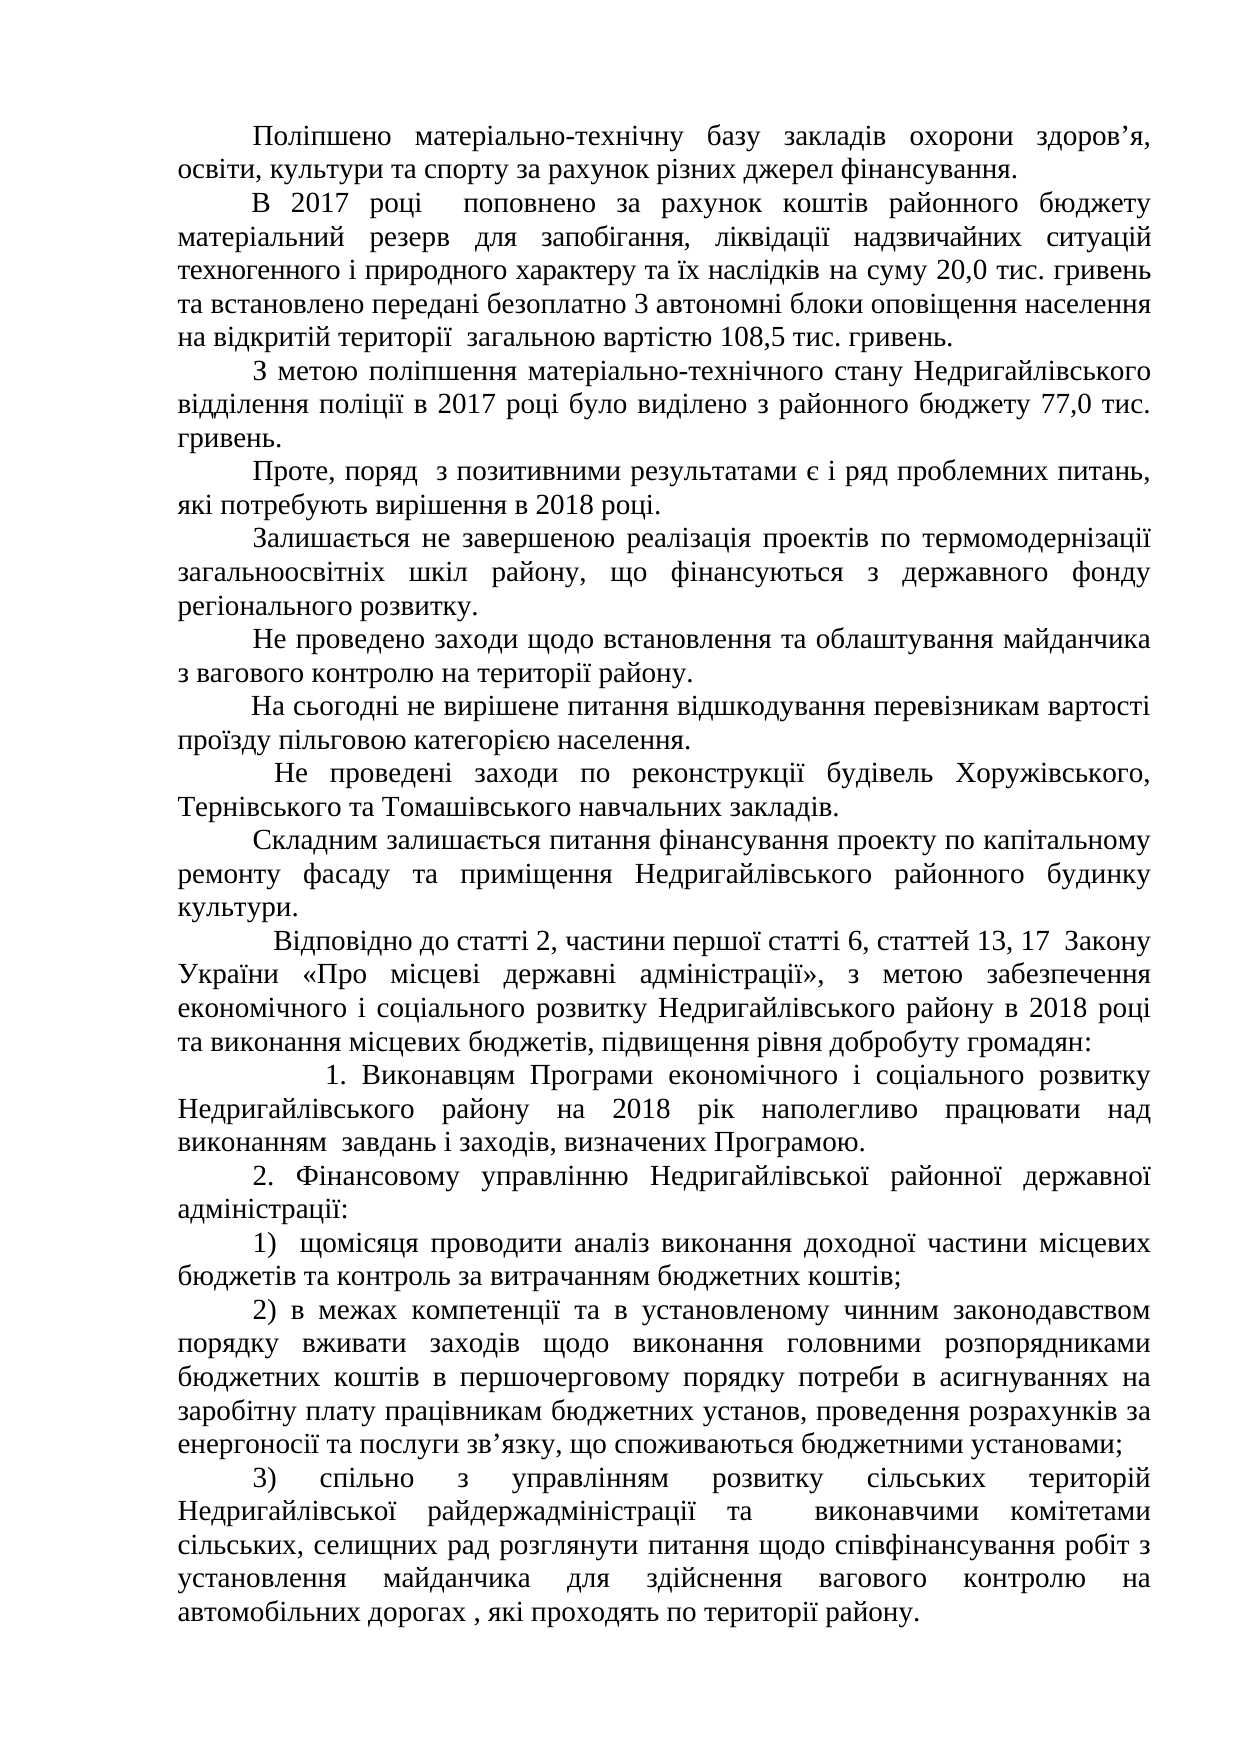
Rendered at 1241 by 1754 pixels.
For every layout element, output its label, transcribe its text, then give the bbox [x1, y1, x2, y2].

text Відповідно до статті 2, частини першої статті 6, статтей 13, 17 Закону України «Про місцеві державні адміністрації», з метою забезпечення економічного і соціального розвитку Недригайлівського району в 2018 році та виконання місцевих бюджетів, підвищення рівня добробуту громадян: [177, 923, 1152, 1057]
text 2) в межах компетенції та в установленому чинним законодавством порядку вживати заходів щодо виконання головними розпорядниками бюджетних коштів в першочерговому порядку потреби в асигнуваннях на заробітну плату працівникам бюджетних установ, проведення розрахунків за енергоносії та послуги зв’язку, що споживаються бюджетними установами; [177, 1292, 1152, 1460]
text На сьогодні не вирішене питання відшкодування перевізникам вартості проїзду пільговою категорією населення. [177, 688, 1152, 755]
text 1) щомісяця проводити аналіз виконання доходної частини місцевих бюджетів та контроль за витрачанням бюджетних коштів; [177, 1225, 1152, 1292]
text Не проведені заходи по реконструкції будівель Хоружівського, Тернівського та Томашівського навчальних закладів. [177, 755, 1152, 822]
title В 2017 році поповнено за рахунок коштів районного бюджету матеріальний резерв для запобігання, ліквідації надзвичайних ситуацій техногенного і природного характеру та їх наслідків на суму 20,0 тис. гривень та встановлено передані безоплатно 3 автономні блоки оповіщення населення на відкритій території загальною вартістю 108,5 тис. гривень. [177, 185, 1152, 353]
text Поліпшено матеріально-технічну базу закладів охорони здоров’я, освіти, культури та спорту за рахунок різних джерел фінансування. [177, 118, 1152, 185]
text Не проведено заходи щодо встановлення та облаштування майданчика з вагового контролю на території району. [177, 621, 1152, 688]
text З метою поліпшення матеріально-технічного стану Недригайлівського відділення поліції в 2017 році було виділено з районного бюджету 77,0 тис. гривень. [177, 353, 1152, 453]
text 1. Виконавцям Програми економічного і соціального розвитку Недригайлівського району на 2018 рік наполегливо працювати над виконанням завдань і заходів, визначених Програмою. [177, 1057, 1152, 1158]
text 3) спільно з управлінням розвитку сільських територій Недригайлівської райдержадміністрації та виконавчими комітетами сільських, селищних рад розглянути питання щодо співфінансування робіт з установлення майданчика для здійснення вагового контролю на автомобільних дорогах , які проходять по території району. [177, 1460, 1152, 1627]
text 2. Фінансовому управлінню Недригайлівської районної державної адміністрації: [177, 1158, 1152, 1225]
text Складним залишається питання фінансування проекту по капітальному ремонту фасаду та приміщення Недригайлівського районного будинку культури. [177, 822, 1152, 923]
text Залишається не завершеною реалізація проектів по термомодернізації загальноосвітніх шкіл району, що фінансуються з державного фонду регіонального розвитку. [177, 521, 1152, 621]
text Проте, поряд з позитивними результатами є і ряд проблемних питань, які потребують вирішення в 2018 році. [177, 453, 1152, 521]
